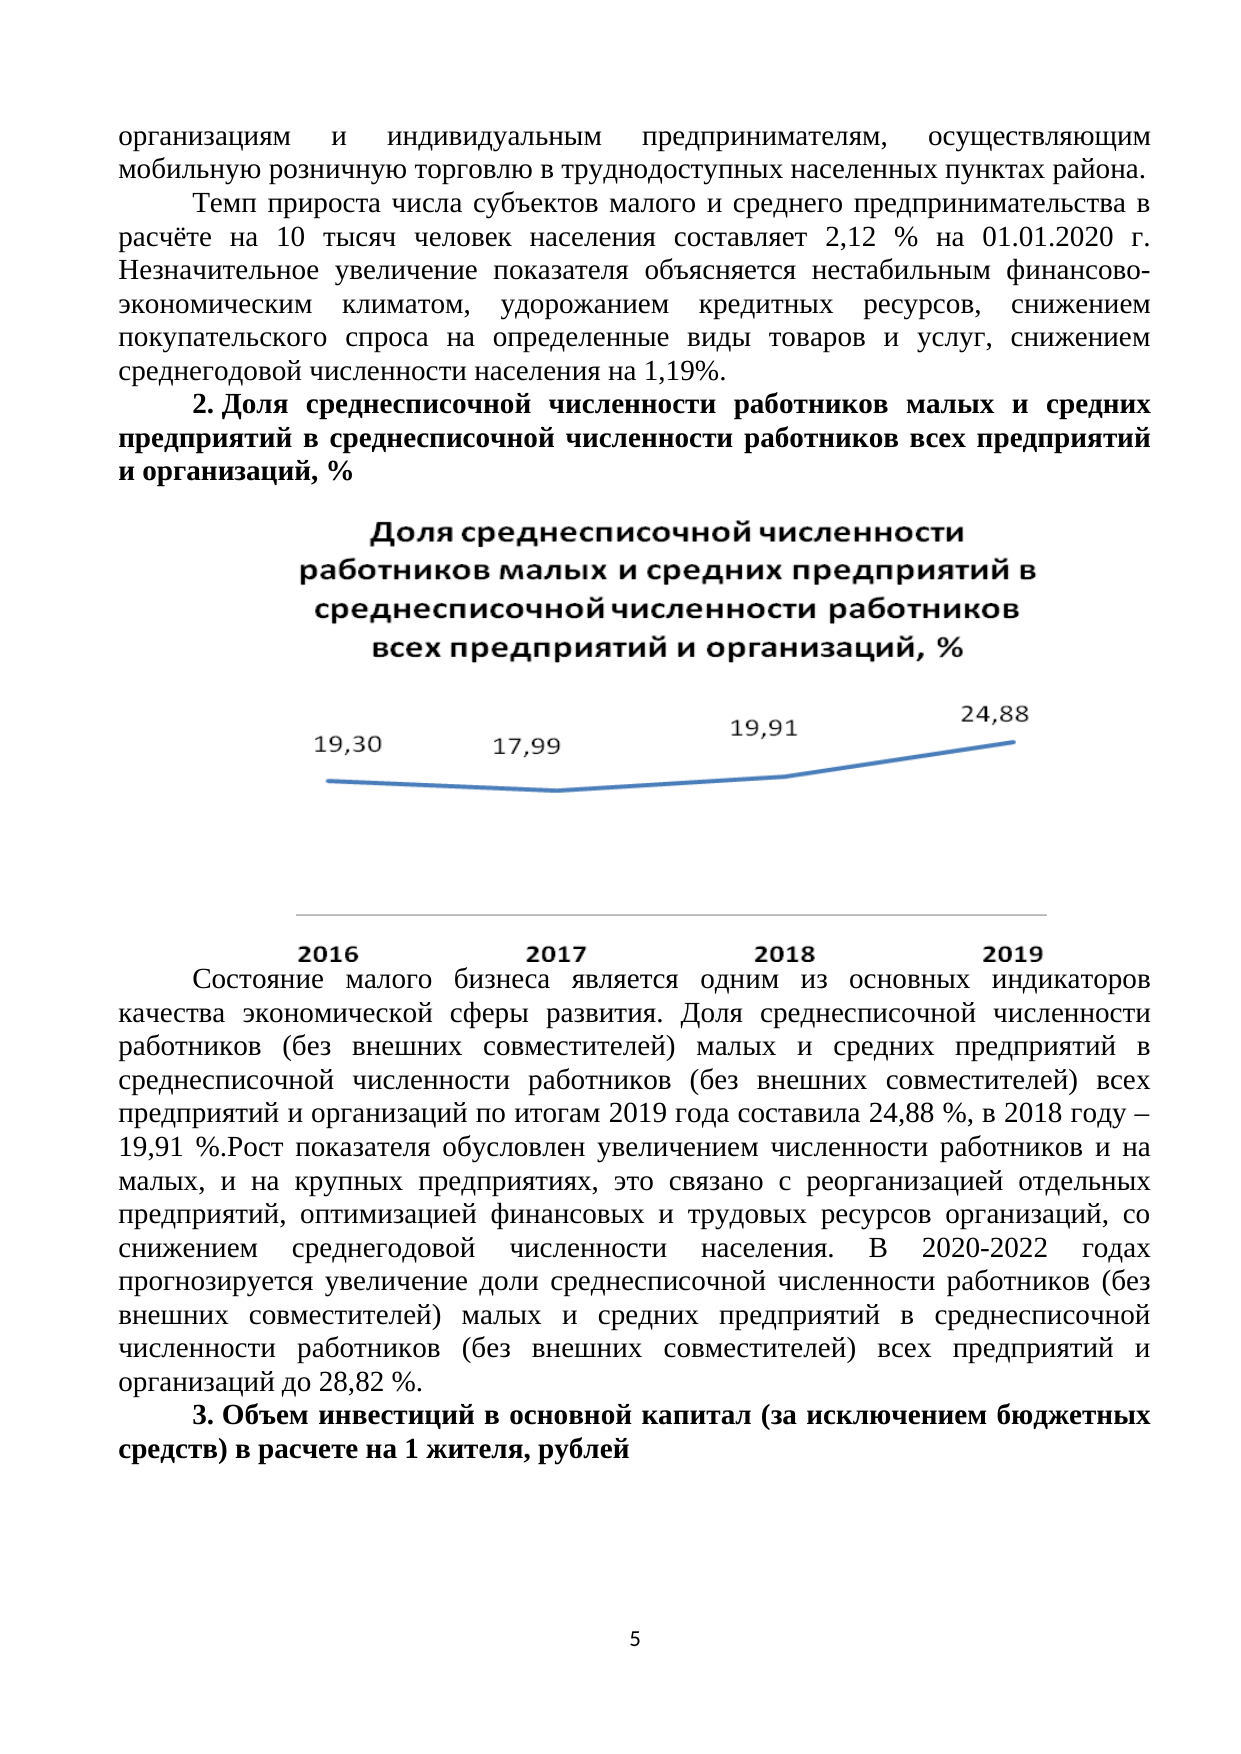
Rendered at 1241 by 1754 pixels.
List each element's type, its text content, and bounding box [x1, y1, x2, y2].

list Доля среднесписочной численности работников малых и средних предприятий в среднесписочной численности работников всех предприятий и организаций, % [118, 386, 1152, 487]
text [118, 118, 1152, 185]
picture [296, 520, 1047, 962]
list Объем инвестиций в основной капитал (за исключением бюджетных средств) в расчете на 1 жителя, рублей [118, 1397, 1152, 1464]
text Состояние малого бизнеса является одним из основных индикаторов качества экономической сферы развития. Доля среднесписочной численности работников (без внешних совместителей) малых и средних предприятий в среднесписочной численности работников (без внешних совместителей) всех предприятий и организаций по итогам 2019 года составила 24,88 %, в 2018 году – 19,91 %.Рост показателя обусловлен увеличением численности работников и на малых, и на крупных предприятиях, это связано с реорганизацией отдельных предприятий, оптимизацией финансовых и трудовых ресурсов организаций, со снижением среднегодовой численности населения. В 2020-2022 годах прогнозируется увеличение доли среднесписочной численности работников (без внешних совместителей) малых и средних предприятий в среднесписочной численности работников (без внешних совместителей) всех предприятий и организаций до 28,82 %. [118, 961, 1152, 1397]
text Темп прироста числа субъектов малого и среднего предпринимательства в расчёте на 10 тысяч человек населения составляет 2,12 % на 01.01.2020 г. Незначительное увеличение показателя объясняется нестабильным финансово- экономическим климатом, удорожанием кредитных ресурсов, снижением покупательского спроса на определенные виды товаров и услуг, снижением среднегодовой численности населения на 1,19%. [118, 185, 1152, 386]
